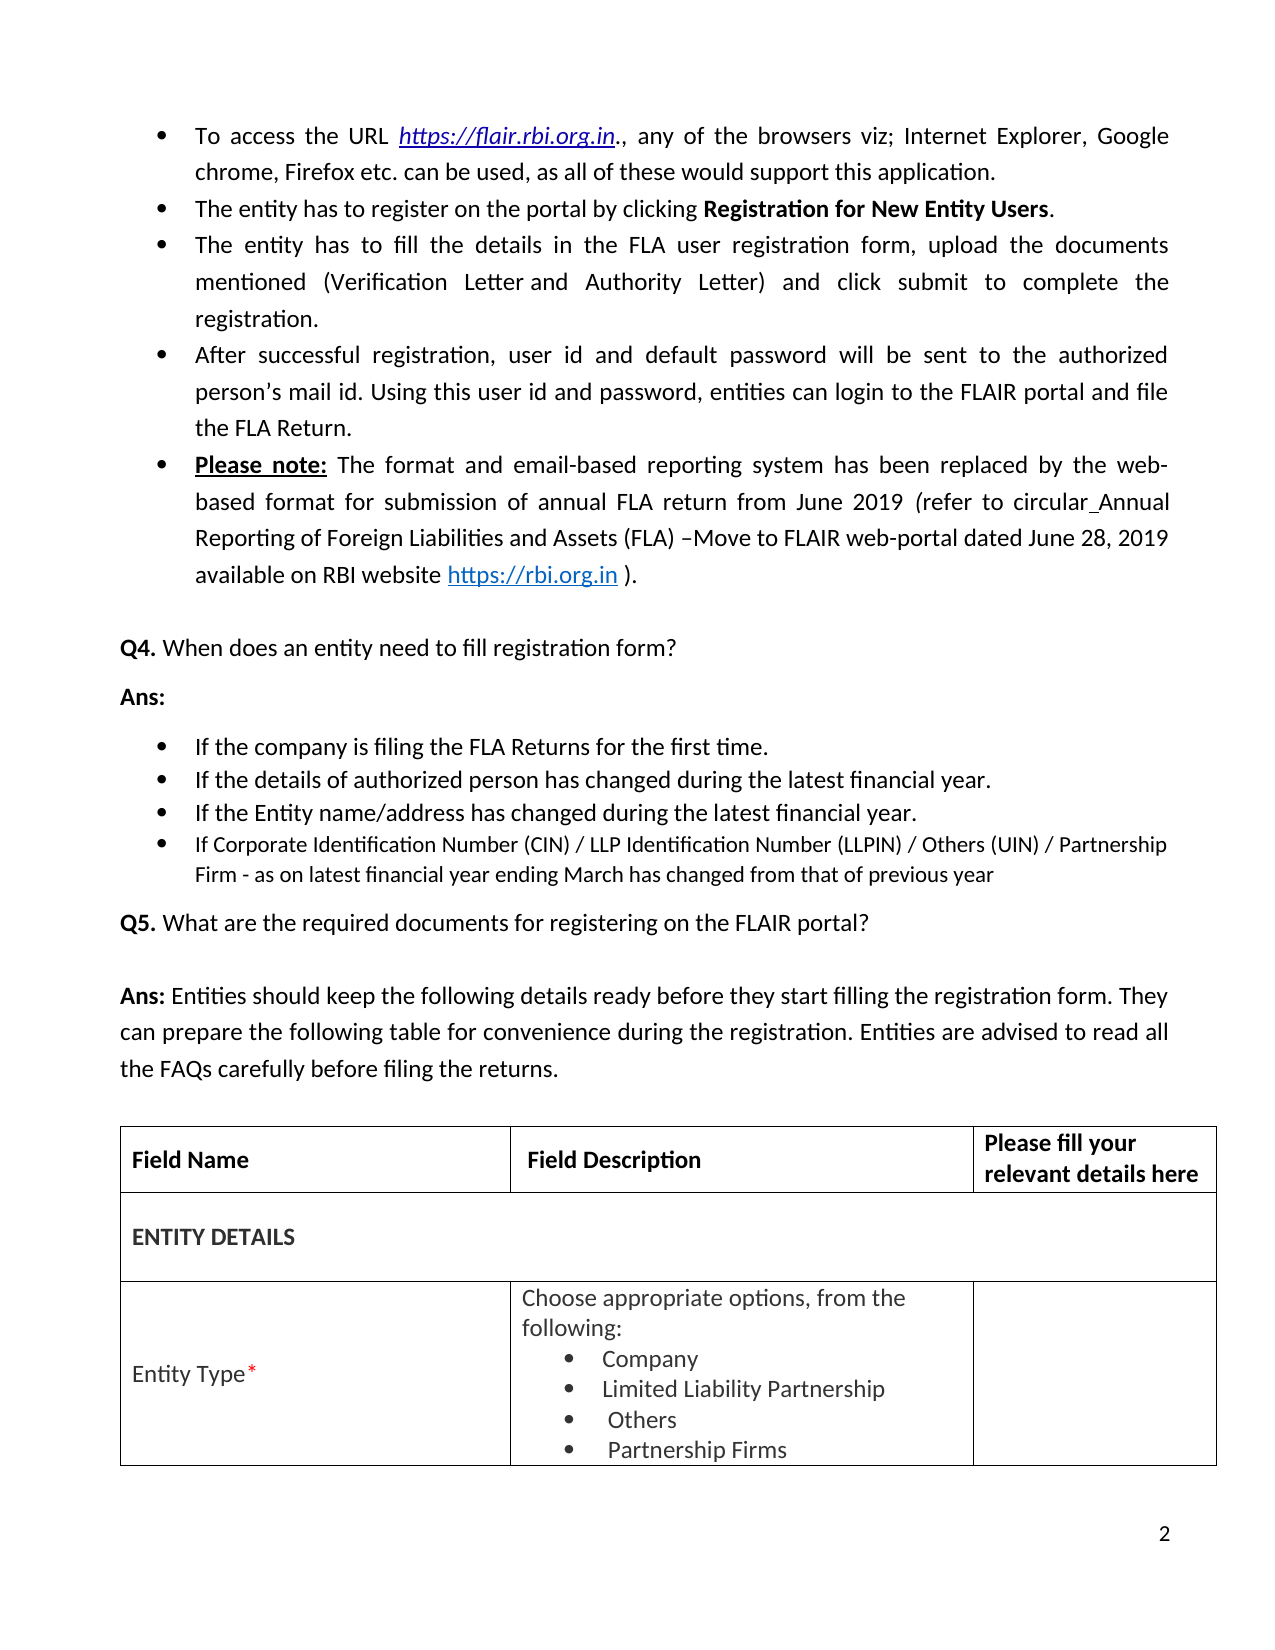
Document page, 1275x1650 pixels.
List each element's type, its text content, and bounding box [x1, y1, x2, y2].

table_header Field Name [121, 1127, 510, 1192]
table_cell Entity Type* [121, 1282, 510, 1465]
text Q5. What are the required documents for registering on the FLAIR portal? [120, 907, 1170, 937]
list The entity has to register on the portal by clicking Registration for New Entity Users. [157, 193, 1170, 224]
text Q4. When does an entity need to fill registration form? [120, 632, 1170, 662]
table_cell ENTITY DETAILS [121, 1193, 1216, 1281]
list After successful registration, user id and default password will be sent to the authorized person’s mail id. Using this user id and password, entities can login to the FLAIR portal and file the FLA Return. [157, 339, 1170, 443]
list If Corporate Identification Number (CIN) / LLP Identification Number (LLPIN) / Others (UIN) / Partnership Firm - as on latest financial year ending March has changed from that of previous year [157, 830, 1170, 888]
text Ans: [120, 681, 1170, 712]
table_header Field Description [511, 1127, 973, 1192]
list If the details of authorized person has changed during the latest financial year. [157, 764, 1170, 794]
table_cell Choose appropriate options, from the following: Company Limited Liability Partnership Others Partnership Firms [511, 1282, 973, 1465]
list If the company is filing the FLA Returns for the first time. [157, 731, 1170, 762]
list The entity has to fill the details in the FLA user registration form, upload the documents mentioned (Verification Letter and Authority Letter) and click submit to complete the registration. [157, 230, 1170, 333]
table_header Please fill your relevant details here [974, 1127, 1216, 1192]
text Ans: Entities should keep the following details ready before they start filling the registration form. They can prepare the following table for convenience during the registration. Entities are advised to read all the FAQs carefully before filing the returns. [120, 980, 1170, 1084]
table_cell [974, 1282, 1216, 1465]
list If the Entity name/address has changed during the latest financial year. [157, 797, 1170, 827]
list Please note: The format and email-based reporting system has been replaced by the web-based format for submission of annual FLA return from June 2019 (refer to circular Annual Reporting of Foreign Liabilities and Assets (FLA) –Move to FLAIR web-portal dated June 28, 2019 available on RBI website https://rbi.org.in ). [157, 449, 1170, 589]
list To access the URL https://flair.rbi.org.in., any of the browsers viz; Internet Explorer, Google chrome, Firefox etc. can be used, as all of these would support this application. [157, 120, 1170, 187]
